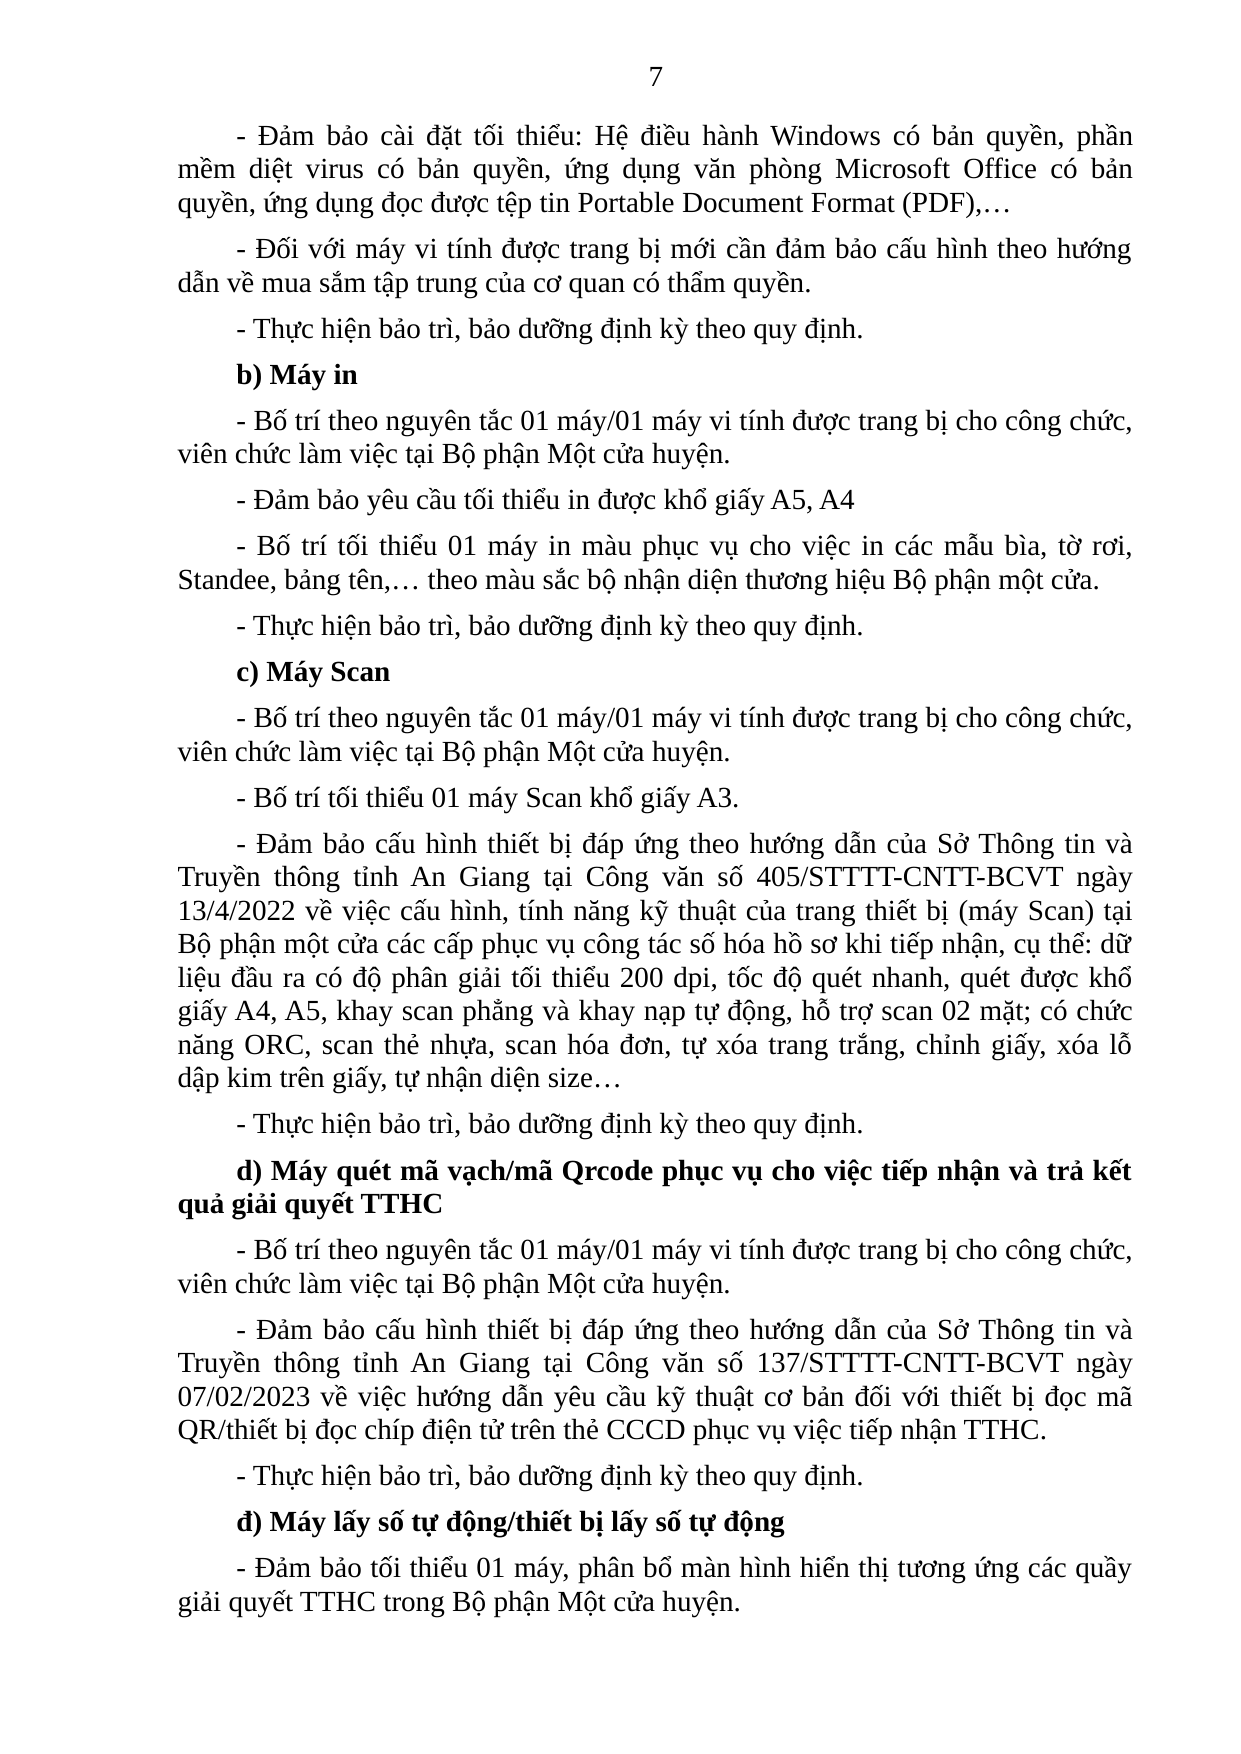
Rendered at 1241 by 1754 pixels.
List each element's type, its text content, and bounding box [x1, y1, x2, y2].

text - Thực hiện bảo trì, bảo dưỡng định kỳ theo quy định. [177, 608, 1134, 642]
text d) Máy quét mã vạch/mã Qrcode phục vụ cho việc tiếp nhận và trả kết quả giải quyết TTHC [177, 1153, 1134, 1220]
text - Đảm bảo cài đặt tối thiểu: Hệ điều hành Windows có bản quyền, phần mềm diệt virus có bản quyền, ứng dụng văn phòng Microsoft Office có bản quyền, ứng dụng đọc được tệp tin Portable Document Format (PDF),… [177, 118, 1134, 219]
text - Bố trí theo nguyên tắc 01 máy/01 máy vi tính được trang bị cho công chức, viên chức làm việc tại Bộ phận Một cửa huyện. [177, 1232, 1134, 1299]
text - Đối với máy vi tính được trang bị mới cần đảm bảo cấu hình theo hướng dẫn về mua sắm tập trung của cơ quan có thẩm quyền. [177, 231, 1134, 298]
text - Đảm bảo tối thiểu 01 máy, phân bổ màn hình hiển thị tương ứng các quầy giải quyết TTHC trong Bộ phận Một cửa huyện. [177, 1551, 1134, 1618]
text b) Máy in [177, 357, 1134, 390]
text c) Máy Scan [177, 654, 1134, 688]
text - Đảm bảo yêu cầu tối thiểu in được khổ giấy A5, A4 [177, 482, 1134, 516]
text - Thực hiện bảo trì, bảo dưỡng định kỳ theo quy định. [177, 1458, 1134, 1492]
text - Đảm bảo cấu hình thiết bị đáp ứng theo hướng dẫn của Sở Thông tin và Truyền thông tỉnh An Giang tại Công văn số 137/STTTT-CNTT-BCVT ngày 07/02/2023 về việc hướng dẫn yêu cầu kỹ thuật cơ bản đối với thiết bị đọc mã QR/thiết bị đọc chíp điện tử trên thẻ CCCD phục vụ việc tiếp nhận TTHC. [177, 1312, 1134, 1446]
text đ) Máy lấy số tự động/thiết bị lấy số tự động [177, 1504, 1134, 1538]
text - Bố trí theo nguyên tắc 01 máy/01 máy vi tính được trang bị cho công chức, viên chức làm việc tại Bộ phận Một cửa huyện. [177, 700, 1134, 767]
text - Bố trí tối thiểu 01 máy Scan khổ giấy A3. [177, 780, 1134, 813]
text - Thực hiện bảo trì, bảo dưỡng định kỳ theo quy định. [177, 311, 1134, 344]
text - Đảm bảo cấu hình thiết bị đáp ứng theo hướng dẫn của Sở Thông tin và Truyền thông tỉnh An Giang tại Công văn số 405/STTTT-CNTT-BCVT ngày 13/4/2022 về việc cấu hình, tính năng kỹ thuật của trang thiết bị (máy Scan) tại Bộ phận một cửa các cấp phục vụ công tác số hóa hồ sơ khi tiếp nhận, cụ thể: dữ liệu đầu ra có độ phân giải tối thiểu 200 dpi, tốc độ quét nhanh, quét được khổ giấy A4, A5, khay scan phẳng và khay nạp tự động, hỗ trợ scan 02 mặt; có chức năng ORC, scan thẻ nhựa, scan hóa đơn, tự xóa trang trắng, chỉnh giấy, xóa lỗ dập kim trên giấy, tự nhận diện size… [177, 826, 1134, 1094]
text - Thực hiện bảo trì, bảo dưỡng định kỳ theo quy định. [177, 1107, 1134, 1140]
text - Bố trí tối thiểu 01 máy in màu phục vụ cho việc in các mẫu bìa, tờ rơi, Standee, bảng tên,… theo màu sắc bộ nhận diện thương hiệu Bộ phận một cửa. [177, 528, 1134, 596]
text - Bố trí theo nguyên tắc 01 máy/01 máy vi tính được trang bị cho công chức, viên chức làm việc tại Bộ phận Một cửa huyện. [177, 403, 1134, 470]
